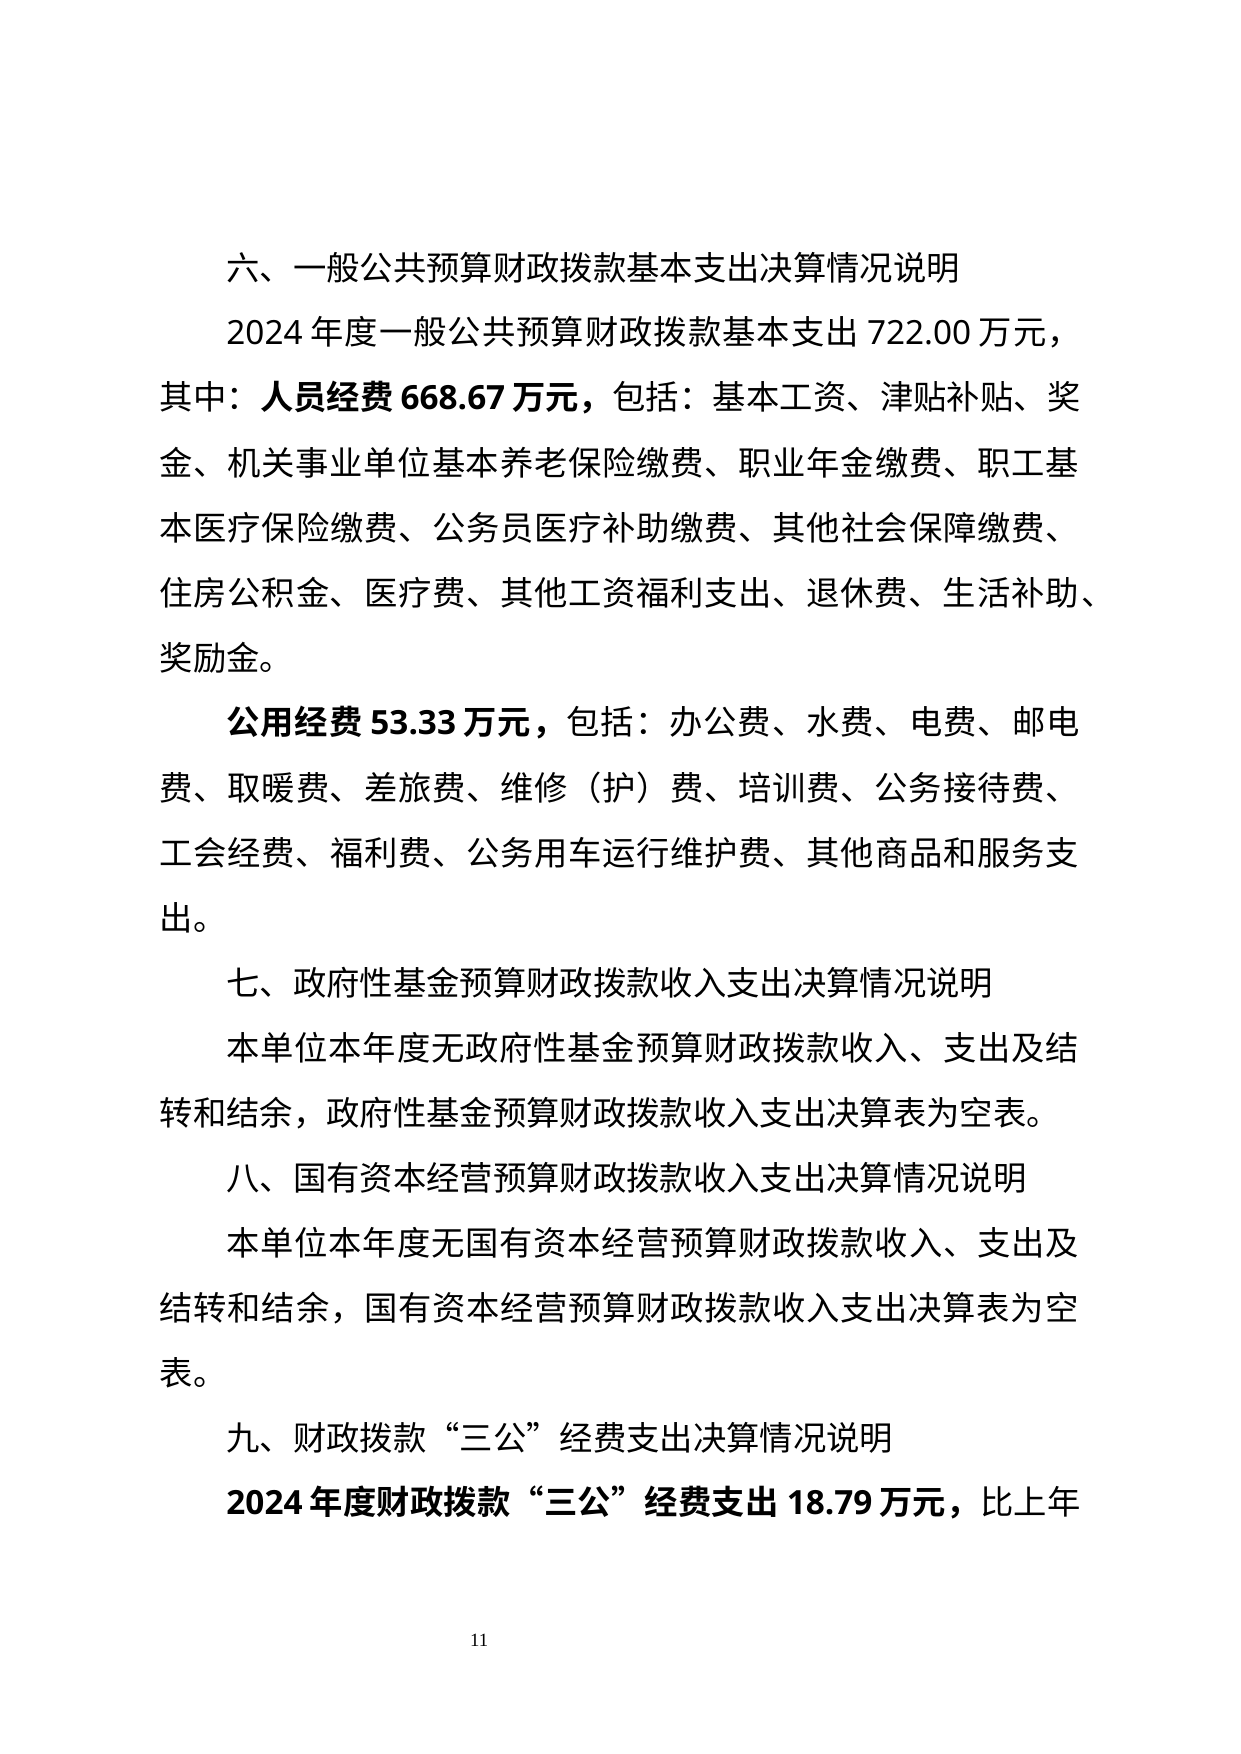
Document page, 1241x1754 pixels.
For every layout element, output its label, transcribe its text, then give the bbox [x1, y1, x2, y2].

text 2024年度一般公共预算财政拨款基本支出722.00万元，其中：人员经费668.67万元，包括：基本工资、津贴补贴、奖金、机关事业单位基本养老保险缴费、职业年金缴费、职工基本医疗保险缴费、公务员医疗补助缴费、其他社会保障缴费、住房公积金、医疗费、其他工资福利支出、退休费、生活补助、奖励金。 [159, 298, 1081, 688]
text 八、国有资本经营预算财政拨款收入支出决算情况说明 [159, 1143, 1081, 1208]
text 本单位本年度无政府性基金预算财政拨款收入、支出及结转和结余，政府性基金预算财政拨款收入支出决算表为空表。 [159, 1013, 1081, 1143]
text 六、一般公共预算财政拨款基本支出决算情况说明 [159, 233, 1081, 298]
text 七、政府性基金预算财政拨款收入支出决算情况说明 [159, 948, 1081, 1013]
text 公用经费53.33万元，包括：办公费、水费、电费、邮电费、取暖费、差旅费、维修（护）费、培训费、公务接待费、工会经费、福利费、公务用车运行维护费、其他商品和服务支出。 [159, 688, 1081, 948]
text 九、财政拨款“三公”经费支出决算情况说明 [159, 1403, 1081, 1468]
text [159, 1468, 1081, 1533]
text 本单位本年度无国有资本经营预算财政拨款收入、支出及结转和结余，国有资本经营预算财政拨款收入支出决算表为空表。 [159, 1208, 1081, 1403]
